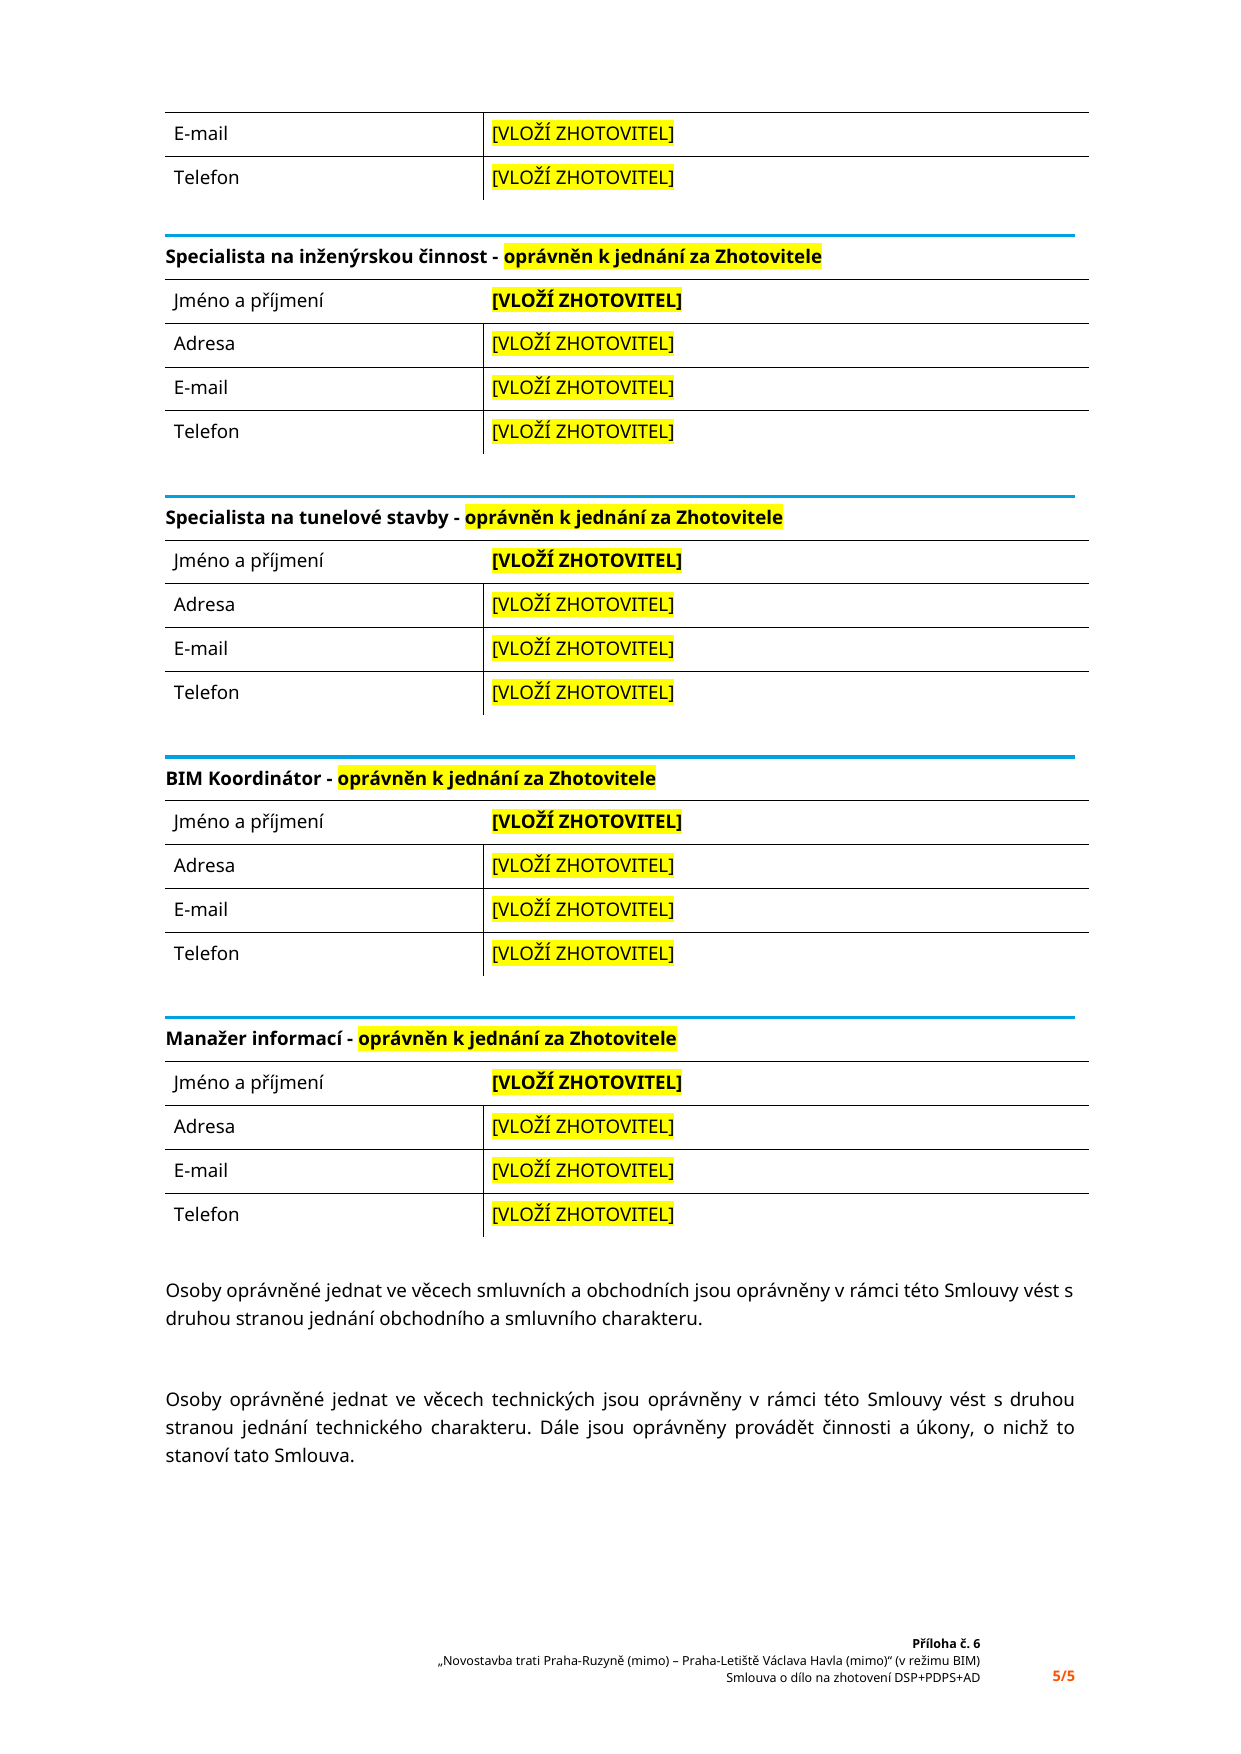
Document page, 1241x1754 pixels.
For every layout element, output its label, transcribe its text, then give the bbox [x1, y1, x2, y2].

text BIM Koordinátor - oprávněn k jednání za Zhotovitele [165, 759, 1075, 790]
text Specialista na tunelové stavby - oprávněn k jednání za Zhotovitele [165, 498, 1075, 529]
table_cell [VLOŽÍ ZHOTOVITEL] [484, 368, 1089, 410]
table_cell [VLOŽÍ ZHOTOVITEL] [484, 672, 1089, 715]
table_cell [VLOŽÍ ZHOTOVITEL] [484, 324, 1089, 366]
table_cell [VLOŽÍ ZHOTOVITEL] [484, 411, 1089, 454]
table_header [VLOŽÍ ZHOTOVITEL] [484, 801, 1089, 844]
table_cell Telefon [165, 411, 483, 454]
table_header [VLOŽÍ ZHOTOVITEL] [484, 541, 1089, 583]
table_cell [VLOŽÍ ZHOTOVITEL] [484, 1194, 1089, 1237]
table_cell E-mail [165, 368, 483, 410]
table_cell E-mail [165, 1150, 483, 1193]
table_cell [VLOŽÍ ZHOTOVITEL] [484, 113, 1089, 156]
table_cell Adresa [165, 584, 483, 627]
text Osoby oprávněné jednat ve věcech technických jsou oprávněny v rámci této Smlouvy vést s druhou stranou jednání technického charakteru. Dále jsou oprávněny provádět činnosti a úkony, o nichž to stanoví tato Smlouva. [165, 1386, 1075, 1468]
table_cell [VLOŽÍ ZHOTOVITEL] [484, 889, 1089, 932]
table_cell E-mail [165, 889, 483, 932]
table_cell E-mail [165, 628, 483, 671]
text Osoby oprávněné jednat ve věcech smluvních a obchodních jsou oprávněny v rámci této Smlouvy vést s druhou stranou jednání obchodního a smluvního charakteru. [165, 1277, 1075, 1331]
text Specialista na inženýrskou činnost - oprávněn k jednání za Zhotovitele [165, 237, 1075, 269]
table_cell Adresa [165, 324, 483, 366]
table_header [VLOŽÍ ZHOTOVITEL] [484, 280, 1089, 322]
table_cell Telefon [165, 1194, 483, 1237]
table_cell [VLOŽÍ ZHOTOVITEL] [484, 845, 1089, 888]
table_header Jméno a příjmení [165, 1062, 484, 1105]
table_cell [VLOŽÍ ZHOTOVITEL] [484, 584, 1089, 627]
table_cell Adresa [165, 845, 483, 888]
table_header Jméno a příjmení [165, 280, 484, 322]
table_cell [VLOŽÍ ZHOTOVITEL] [484, 933, 1089, 976]
table_cell Adresa [165, 1106, 483, 1149]
table_cell Telefon [165, 672, 483, 715]
table_header Jméno a příjmení [165, 541, 484, 583]
table_cell [VLOŽÍ ZHOTOVITEL] [484, 628, 1089, 671]
text Manažer informací - oprávněn k jednání za Zhotovitele [165, 1019, 1075, 1051]
table_cell Telefon [165, 933, 483, 976]
table_cell [VLOŽÍ ZHOTOVITEL] [484, 1150, 1089, 1193]
table_header [VLOŽÍ ZHOTOVITEL] [484, 1062, 1089, 1105]
table_cell Telefon [165, 157, 483, 200]
table_cell [VLOŽÍ ZHOTOVITEL] [484, 1106, 1089, 1149]
table_cell E-mail [165, 113, 483, 156]
table_cell [VLOŽÍ ZHOTOVITEL] [484, 157, 1089, 200]
table_header Jméno a příjmení [165, 801, 484, 844]
